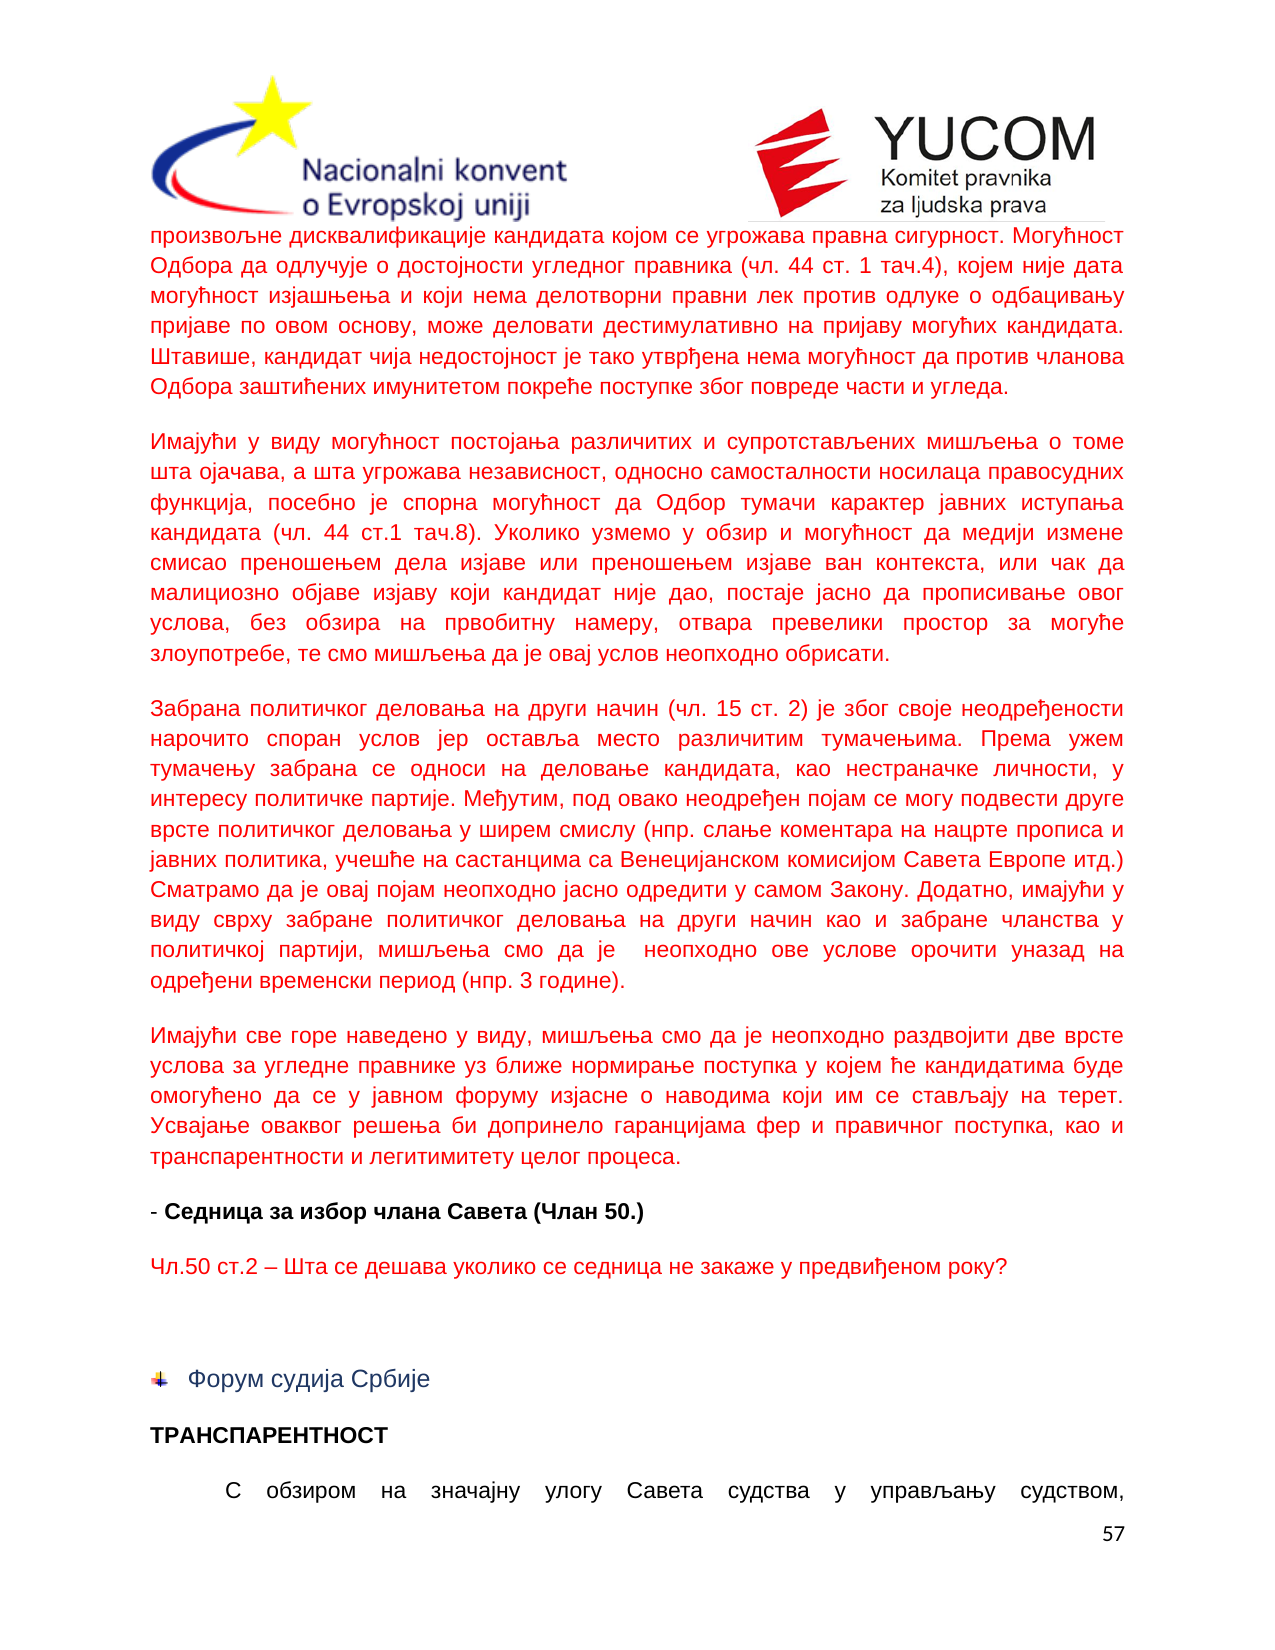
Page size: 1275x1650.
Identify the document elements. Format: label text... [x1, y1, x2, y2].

picture [150, 75, 568, 222]
text Имајући у виду могућност постојања различитих и супротстављених мишљења о томе шта ојачава, а шта угрожава независност, односно самосталности носилаца правосудних функција, посебно је спорна могућност да Одбор тумачи карактер јавних иступања кандидата (чл. 44 ст.1 тач.8). Уколико узмемо у обзир и могућност да медији измене смисао преношењем дела изјаве или преношењем изјаве ван контекста, или чак да малициозно објаве изјаву који кандидат није дао, постаје јасно да прописивање овог услова, без обзира на првобитну намеру, отвара превелики простор за могуће злоупотребе, те смо мишљења да је овај услов неопходно обрисати. [150, 428, 1125, 666]
subtitle Форум судија Србије [150, 1363, 1125, 1392]
text Забрана политичког деловања на други начин (чл. 15 ст. 2) је због своје неодређености нарочито споран услов јер оставља место различитим тумачењима. Према ужем тумачењу забрана се односи на деловање кандидата, као нестраначке личности, у интересу политичке партије. Међутим, под овако неодређен појам се могу подвести друге врсте политичког деловања у ширем смислу (нпр. слање коментара на нацрте прописа и јавних политика, учешће на састанцима са Венецијанском комисијом Савета Европе итд.) Сматрамо да је овај појам неопходно јасно одредити у самом Закону. Додатно, имајући у виду сврху забране политичког деловања на други начин као и забране чланства у политичкој партији, мишљења смо да је неопходно ове услове орочити уназад на одређени временски период (нпр. 3 године). [150, 695, 1125, 993]
picture [151, 1370, 168, 1387]
text Чл.50 ст.2 – Шта се дешава уколико се седница не закаже у предвиђеном року? [150, 1253, 1125, 1279]
text - Седница за избор члана Савета (Члан 50.) [150, 1198, 1125, 1224]
text ТРАНСПАРЕНТНОСТ [150, 1422, 1125, 1448]
text Имајући све горе наведено у виду, мишљења смо да је неопходно раздвојити две врсте услова за угледне правнике уз ближе нормирање поступка у којем ће кандидатима буде омогућено да се у јавном форуму изјасне о наводима који им се стављају на терет. Усвајање оваквог решења би допринело гаранцијама фер и правичног поступка, као и транспарентности и легитимитету целог процеса. [150, 1022, 1125, 1169]
picture [747, 106, 1106, 222]
